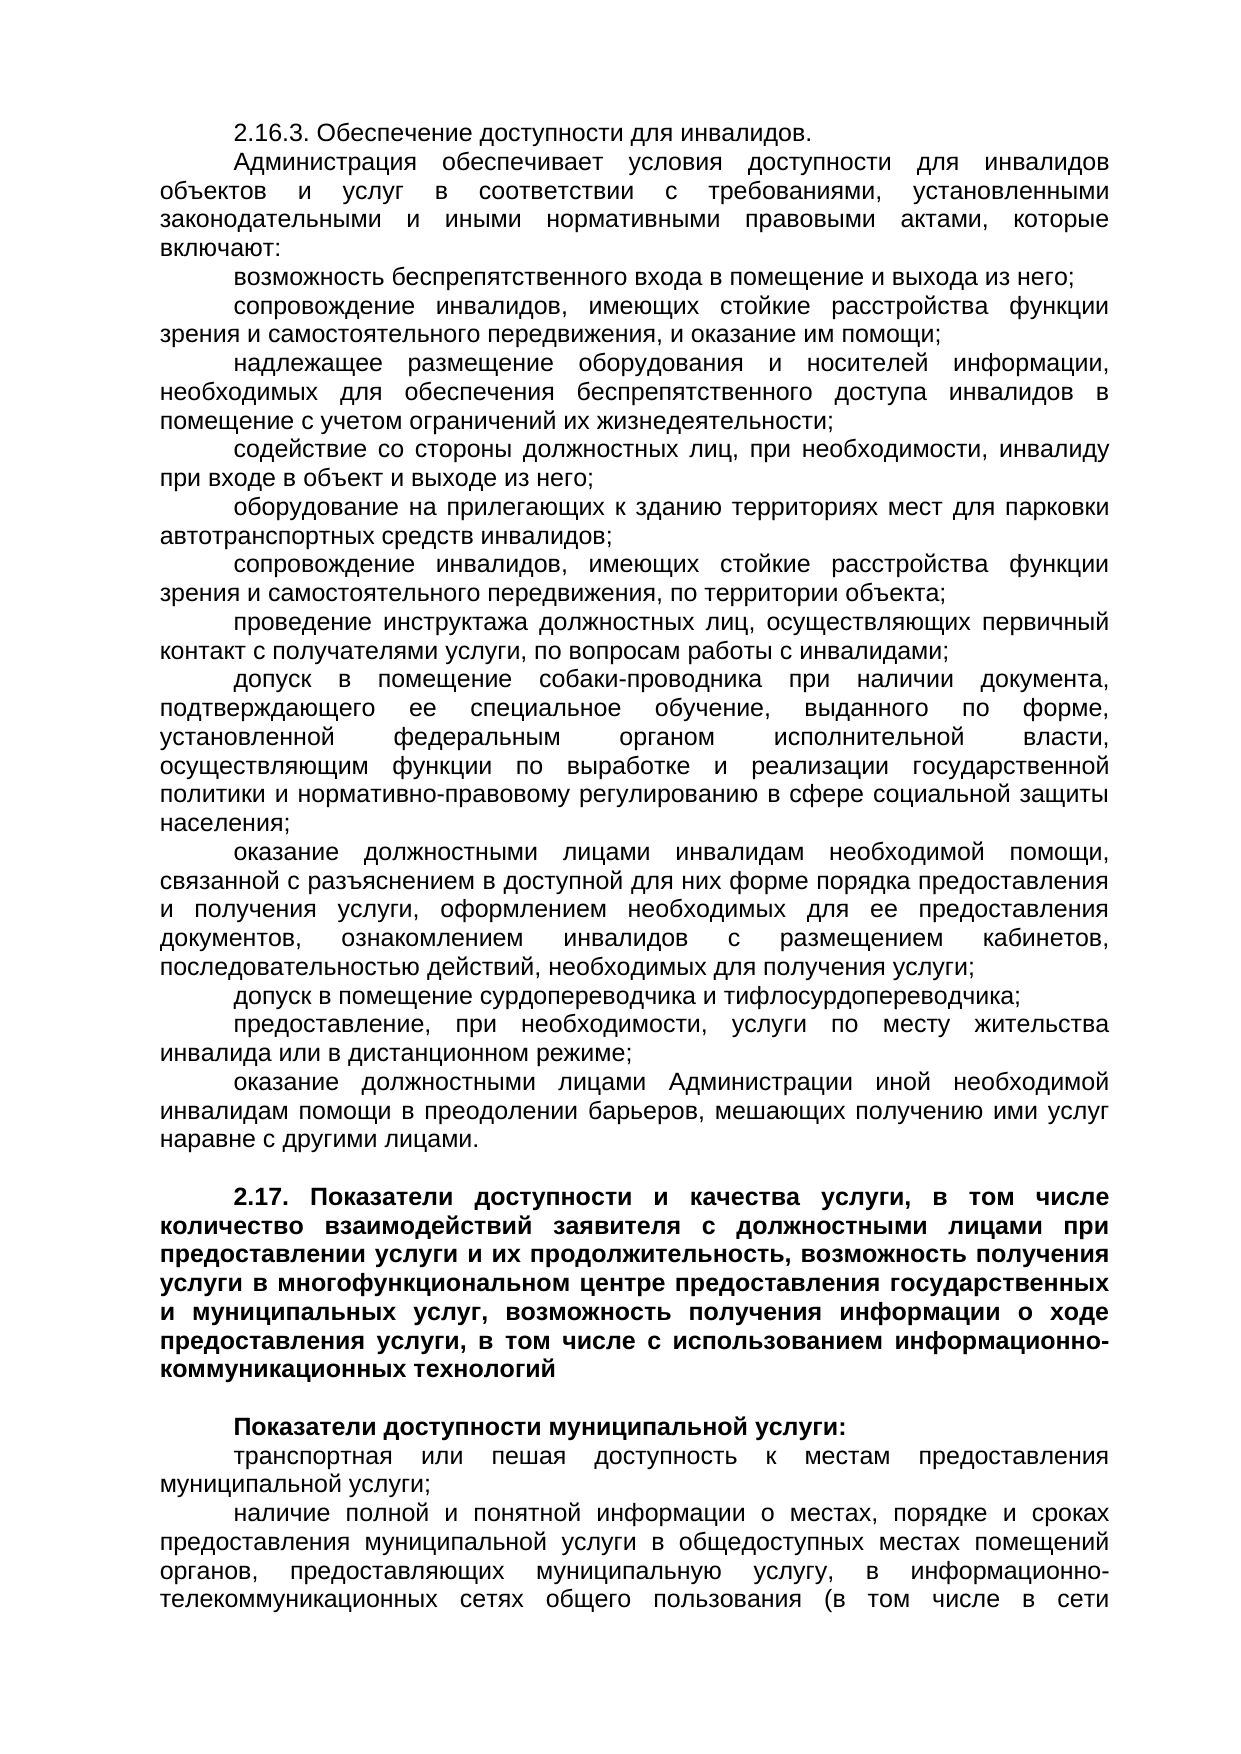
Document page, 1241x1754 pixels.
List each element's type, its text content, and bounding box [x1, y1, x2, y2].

text 2.17. Показатели доступности и качества услуги, в том числе количество взаимодействий заявителя с должностными лицами при предоставлении услуги и их продолжительность, возможность получения услуги в многофункциональном центре предоставления государственных и муниципальных услуг, возможность получения информации о ходе предоставления услуги, в том числе с использованием информационно-коммуникационных технологий [159, 1182, 1110, 1383]
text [159, 1498, 1110, 1613]
text 2.16.3. Обеспечение доступности для инвалидов. [159, 118, 1110, 147]
text проведение инструктажа должностных лиц, осуществляющих первичный контакт с получателями услуги, по вопросам работы с инвалидами; [159, 607, 1110, 664]
text транспортная или пешая доступность к местам предоставления муниципальной услуги; [159, 1441, 1110, 1498]
text предоставление, при необходимости, услуги по месту жительства инвалида или в дистанционном режиме; [159, 1009, 1110, 1067]
text сопровождение инвалидов, имеющих стойкие расстройства функции зрения и самостоятельного передвижения, по территории объекта; [159, 549, 1110, 607]
text оказание должностными лицами инвалидам необходимой помощи, связанной с разъяснением в доступной для них форме порядка предоставления и получения услуги, оформлением необходимых для ее предоставления документов, ознакомлением инвалидов с размещением кабинетов, последовательностью действий, необходимых для получения услуги; [159, 837, 1110, 981]
text оказание должностными лицами Администрации иной необходимой инвалидам помощи в преодолении барьеров, мешающих получению ими услуг наравне с другими лицами. [159, 1067, 1110, 1153]
text надлежащее размещение оборудования и носителей информации, необходимых для обеспечения беспрепятственного доступа инвалидов в помещение с учетом ограничений их жизнедеятельности; [159, 348, 1110, 434]
text возможность беспрепятственного входа в помещение и выхода из него; [159, 262, 1110, 291]
text Администрация обеспечивает условия доступности для инвалидов объектов и услуг в соответствии с требованиями, установленными законодательными и иными нормативными правовыми актами, которые включают: [159, 147, 1110, 262]
text допуск в помещение собаки-проводника при наличии документа, подтверждающего ее специальное обучение, выданного по форме, установленной федеральным органом исполнительной власти, осуществляющим функции по выработке и реализации государственной политики и нормативно-правовому регулированию в сфере социальной защиты населения; [159, 664, 1110, 837]
text сопровождение инвалидов, имеющих стойкие расстройства функции зрения и самостоятельного передвижения, и оказание им помощи; [159, 291, 1110, 348]
text Показатели доступности муниципальной услуги: [159, 1412, 1110, 1441]
text оборудование на прилегающих к зданию территориях мест для парковки автотранспортных средств инвалидов; [159, 492, 1110, 549]
text допуск в помещение сурдопереводчика и тифлосурдопереводчика; [159, 981, 1110, 1009]
text содействие со стороны должностных лиц, при необходимости, инвалиду при входе в объект и выходе из него; [159, 434, 1110, 492]
